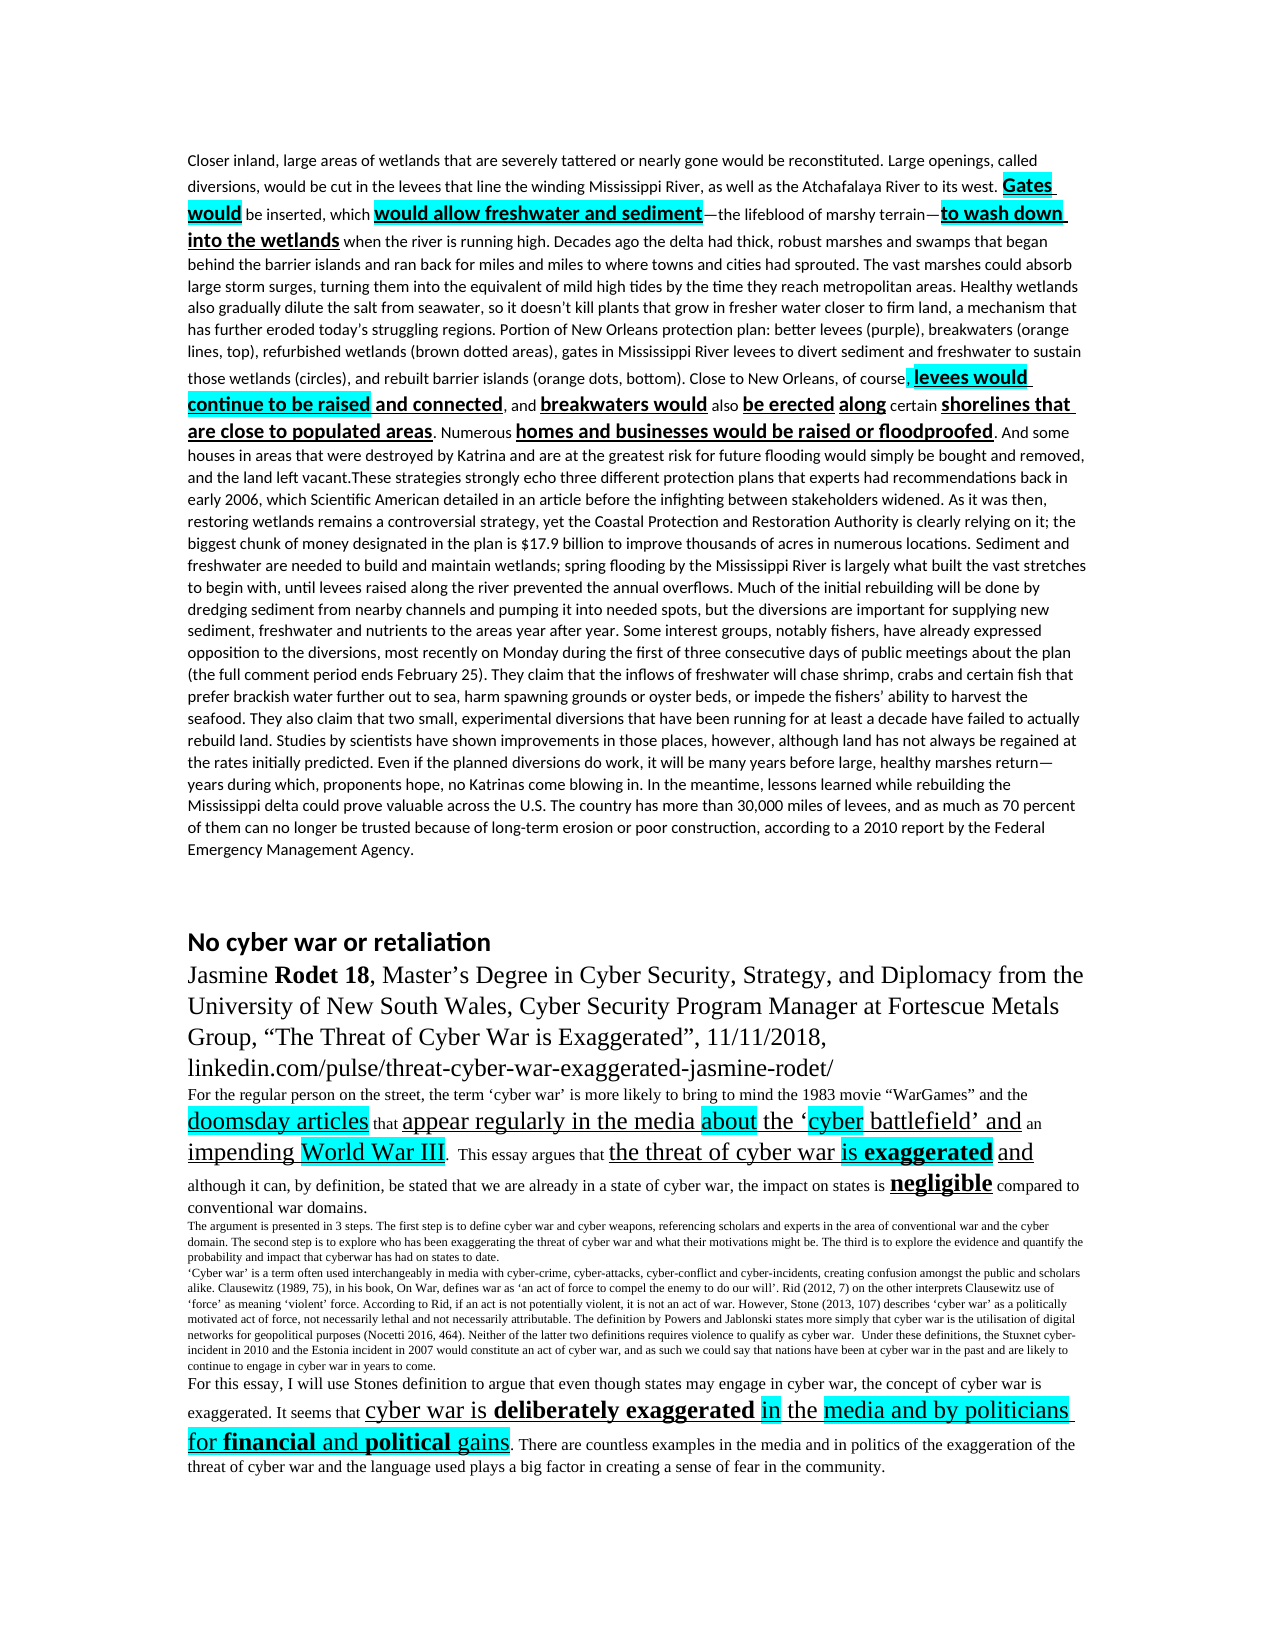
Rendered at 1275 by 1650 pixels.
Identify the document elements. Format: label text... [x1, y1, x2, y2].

text ‘Cyber war’ is a term often used interchangeably in media with cyber-crime, cyber-attacks, cyber-conflict and cyber-incidents, creating confusion amongst the public and scholars alike. Clausewitz (1989, 75), in his book, On War, defines war as ‘an act of force to compel the enemy to do our will’. Rid (2012, 7) on the other interprets Clausewitz use of ‘force’ as meaning ‘violent’ force. According to Rid, if an act is not potentially violent, it is not an act of war. However, Stone (2013, 107) describes ‘cyber war’ as a politically motivated act of force, not necessarily lethal and not necessarily attributable. The definition by Powers and Jablonski states more simply that cyber war is the utilisation of digital networks for geopolitical purposes (Nocetti 2016, 464). Neither of the latter two definitions requires violence to qualify as cyber war. Under these definitions, the Stuxnet cyber-incident in 2010 and the Estonia incident in 2007 would constitute an act of cyber war, and as such we could say that nations have been at cyber war in the past and are likely to continue to engage in cyber war in years to come. [187, 1266, 1087, 1373]
subtitle No cyber war or retaliation [187, 925, 1087, 958]
text The argument is presented in 3 steps. The first step is to define cyber war and cyber weapons, referencing scholars and experts in the area of conventional war and the cyber domain. The second step is to explore who has been exaggerating the threat of cyber war and what their motivations might be. The third is to explore the evidence and quantify the probability and impact that cyberwar has had on states to date. [187, 1219, 1087, 1264]
text For this essay, I will use Stones definition to argue that even though states may engage in cyber war, the concept of cyber war is exaggerated. It seems that cyber war is deliberately exaggerated in the media and by politicians for financial and political gains. There are countless examples in the media and in politics of the exaggeration of the threat of cyber war and the language used plays a big factor in creating a sense of fear in the community. [187, 1374, 1087, 1476]
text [187, 150, 1087, 860]
text Jasmine Rodet 18, Master’s Degree in Cyber Security, Strategy, and Diplomacy from the University of New South Wales, Cyber Security Program Manager at Fortescue Metals Group, “The Threat of Cyber War is Exaggerated”, 11/11/2018, linkedin.com/pulse/threat-cyber-war-exaggerated-jasmine-rodet/ [187, 960, 1087, 1082]
text For the regular person on the street, the term ‘cyber war’ is more likely to bring to mind the 1983 movie “WarGames” and the doomsday articles that appear regularly in the media about the ‘cyber battlefield’ and an impending World War III. This essay argues that the threat of cyber war is exaggerated and although it can, by definition, be stated that we are already in a state of cyber war, the impact on states is negligible compared to conventional war domains. [187, 1084, 1087, 1217]
